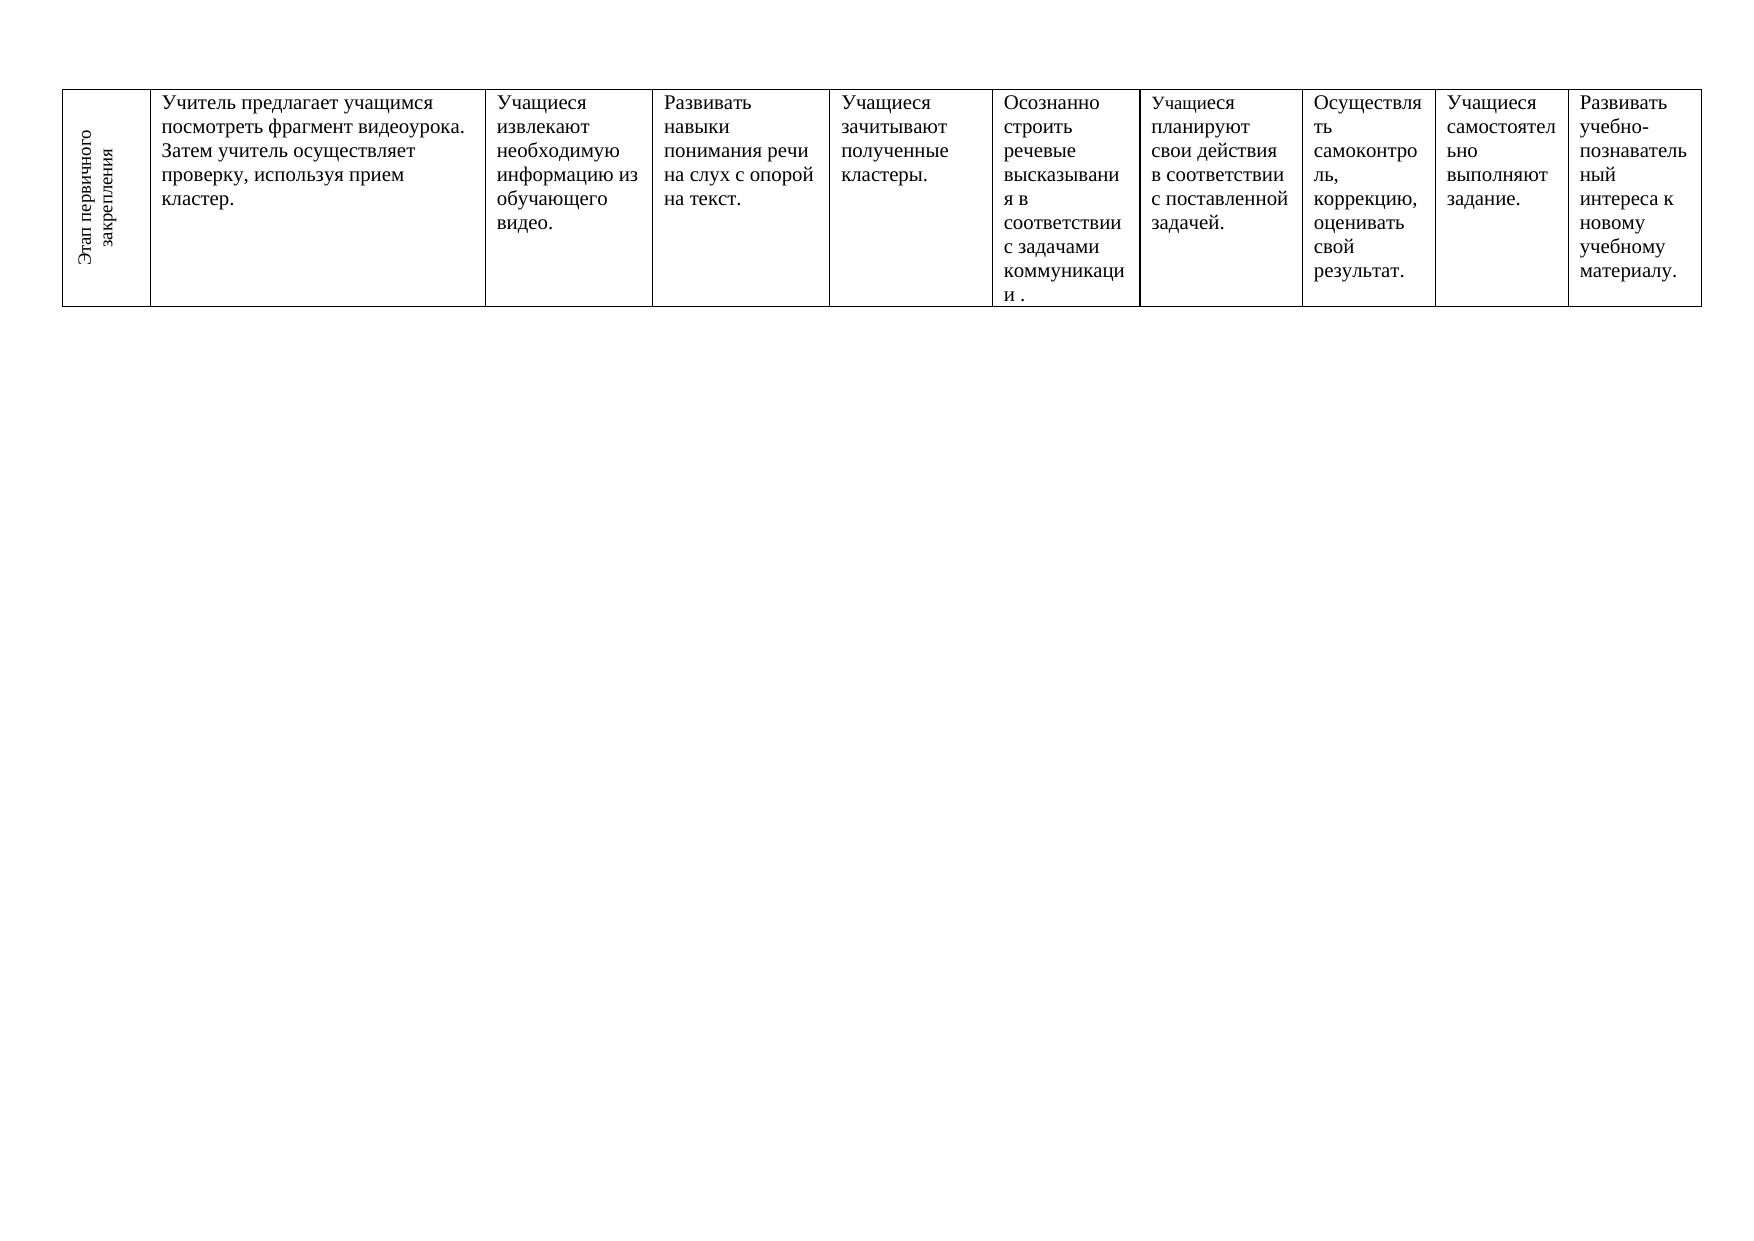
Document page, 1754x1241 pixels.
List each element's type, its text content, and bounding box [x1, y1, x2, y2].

table_cell Осознанно строить речевые высказывания в соответствии с задачами коммуникации . [993, 90, 1139, 306]
table_cell Развивать учебно­познавательный интереса к новому учебному материалу. [1569, 90, 1701, 306]
table_cell Развивать навыки понимания речи на слух с опорой на текст. [653, 90, 829, 306]
table_cell Этап первичного закрепления [63, 90, 150, 306]
table_cell Учащиеся извлекают необходимую информацию из обучающего видео. [486, 90, 652, 306]
table_cell Осуществлять самоконтроль, коррекцию, оценивать свой результат. [1303, 90, 1435, 306]
table_cell Учащиеся планируют свои действия в соответствии с поставленной задачей. [1141, 90, 1302, 306]
table_cell Учащиеся зачитывают полученные кластеры. [830, 90, 992, 306]
table_cell Учитель предлагает учащимся посмотреть фрагмент видеоурока. Затем учитель осуществляет проверку, используя прием кластер. [151, 90, 485, 306]
table_cell Учащиеся самостоятельно выполняют задание. [1436, 90, 1568, 306]
